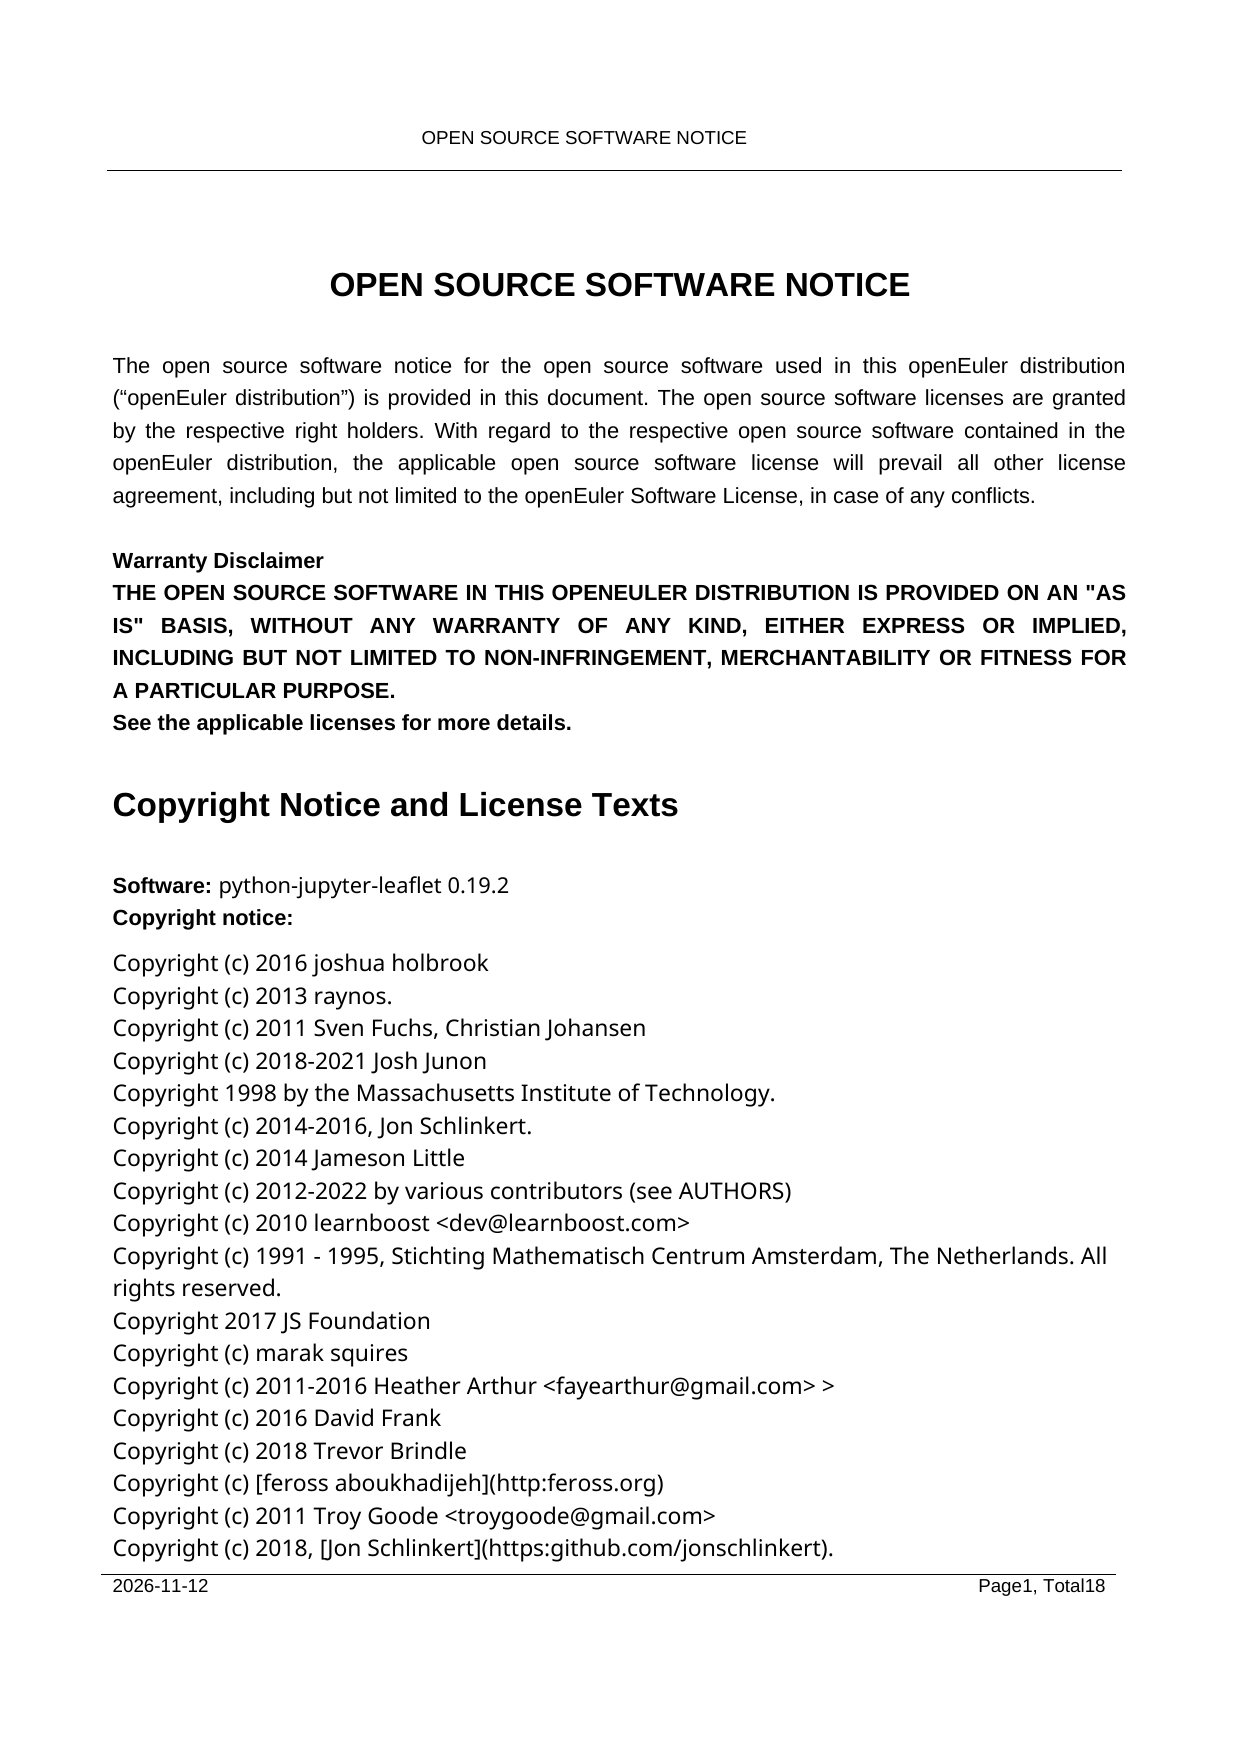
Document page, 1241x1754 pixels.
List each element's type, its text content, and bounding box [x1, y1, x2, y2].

text OPEN SOURCE SOFTWARE NOTICE [112, 251, 1128, 316]
text The open source software notice for the open source software used in this openEuler distribution (“openEuler distribution”) is provided in this document. The open source software licenses are granted by the respective right holders. With regard to the respective open source software contained in the openEuler distribution, the applicable open source software license will prevail all other license agreement, including but not limited to the openEuler Software License, in case of any conflicts. [112, 349, 1128, 511]
text Copyright notice: [112, 901, 1128, 934]
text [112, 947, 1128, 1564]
title Software: python-jupyter-leaflet 0.19.2 [112, 869, 1128, 901]
text THE OPEN SOURCE SOFTWARE IN THIS OPENEULER DISTRIBUTION IS PROVIDED ON AN "AS IS" BASIS, WITHOUT ANY WARRANTY OF ANY KIND, EITHER EXPRESS OR IMPLIED, INCLUDING BUT NOT LIMITED TO NON-INFRINGEMENT, MERCHANTABILITY OR FITNESS FOR A PARTICULAR PURPOSE. See the applicable licenses for more details. [112, 576, 1128, 739]
text Copyright Notice and License Texts [112, 771, 1128, 836]
text Warranty Disclaimer [112, 544, 1128, 576]
